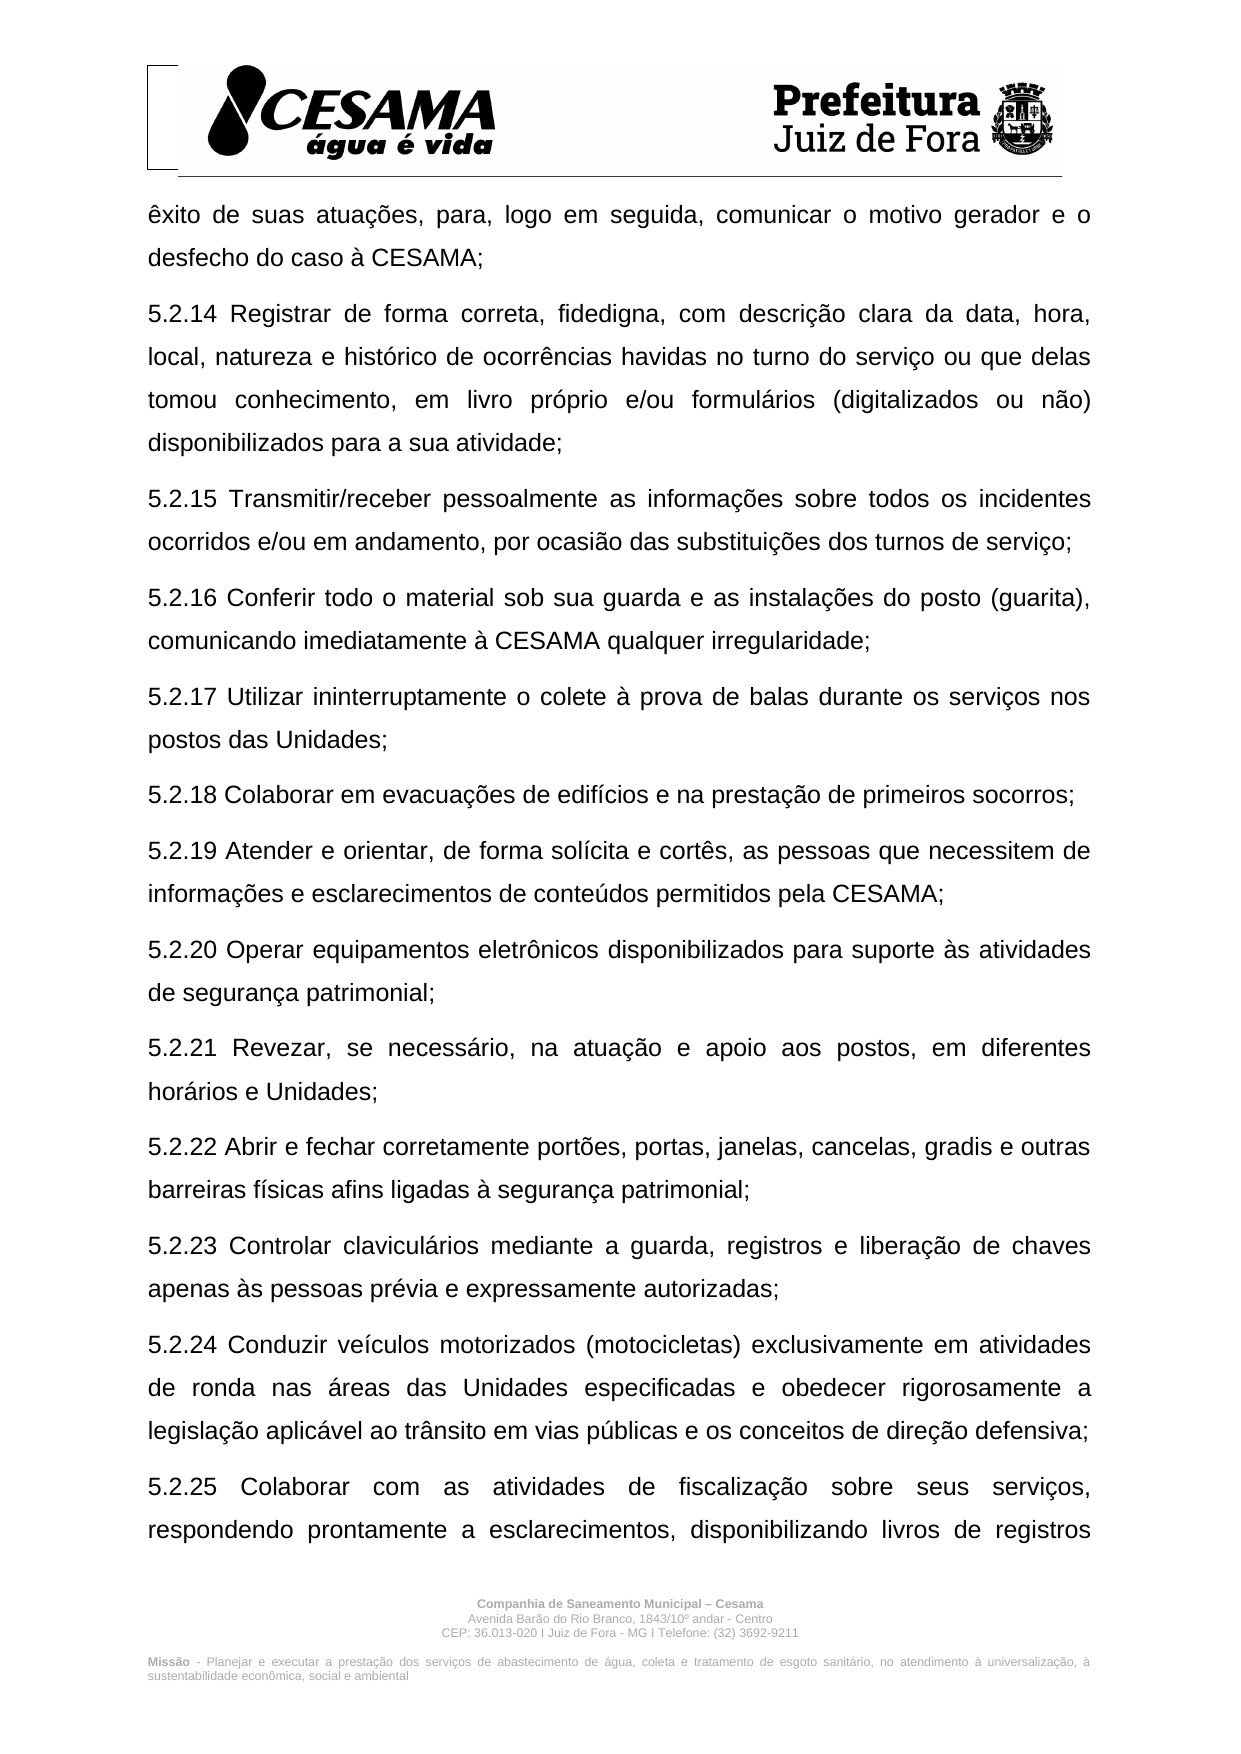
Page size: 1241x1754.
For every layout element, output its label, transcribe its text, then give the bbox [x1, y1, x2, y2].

list 5.2.16 Conferir todo o material sob sua guarda e as instalações do posto (guarita), comunicando imediatamente à CESAMA qualquer irregularidade; [148, 583, 1093, 654]
list 5.2.23 Controlar claviculários mediante a guarda, registros e liberação de chaves apenas às pessoas prévia e expressamente autorizadas; [148, 1231, 1093, 1303]
list 5.2.20 Operar equipamentos eletrônicos disponibilizados para suporte às atividades de segurança patrimonial; [148, 934, 1093, 1006]
list 5.2.17 Utilizar ininterruptamente o colete à prova de balas durante os serviços nos postos das Unidades; [148, 681, 1093, 753]
list 5.2.22 Abrir e fechar corretamente portões, portas, janelas, cancelas, gradis e outras barreiras físicas afins ligadas à segurança patrimonial; [148, 1132, 1093, 1204]
list 5.2.24 Conduzir veículos motorizados (motocicletas) exclusivamente em atividades de ronda nas áreas das Unidades especificadas e obedecer rigorosamente a legislação aplicável ao trânsito em vias públicas e os conceitos de direção defensiva; [148, 1329, 1093, 1444]
list 5.2.19 Atender e orientar, de forma solícita e cortês, as pessoas que necessitem de informações e esclarecimentos de conteúdos permitidos pela CESAMA; [148, 836, 1093, 908]
list 5.2.15 Transmitir/receber pessoalmente as informações sobre todos os incidentes ocorridos e/ou em andamento, por ocasião das substituições dos turnos de serviço; [148, 484, 1093, 556]
picture [178, 65, 1063, 177]
list 5.2.14 Registrar de forma correta, fidedigna, com descrição clara da data, hora, local, natureza e histórico de ocorrências havidas no turno do serviço ou que delas tomou conhecimento, em livro próprio e/ou formulários (digitalizados ou não) disponibilizados para a sua atividade; [148, 299, 1093, 457]
list 5.2.18 Colaborar em evacuações de edifícios e na prestação de primeiros socorros; [148, 780, 1093, 809]
list 5.2.21 Revezar, se necessário, na atuação e apoio aos postos, em diferentes horários e Unidades; [148, 1033, 1093, 1105]
